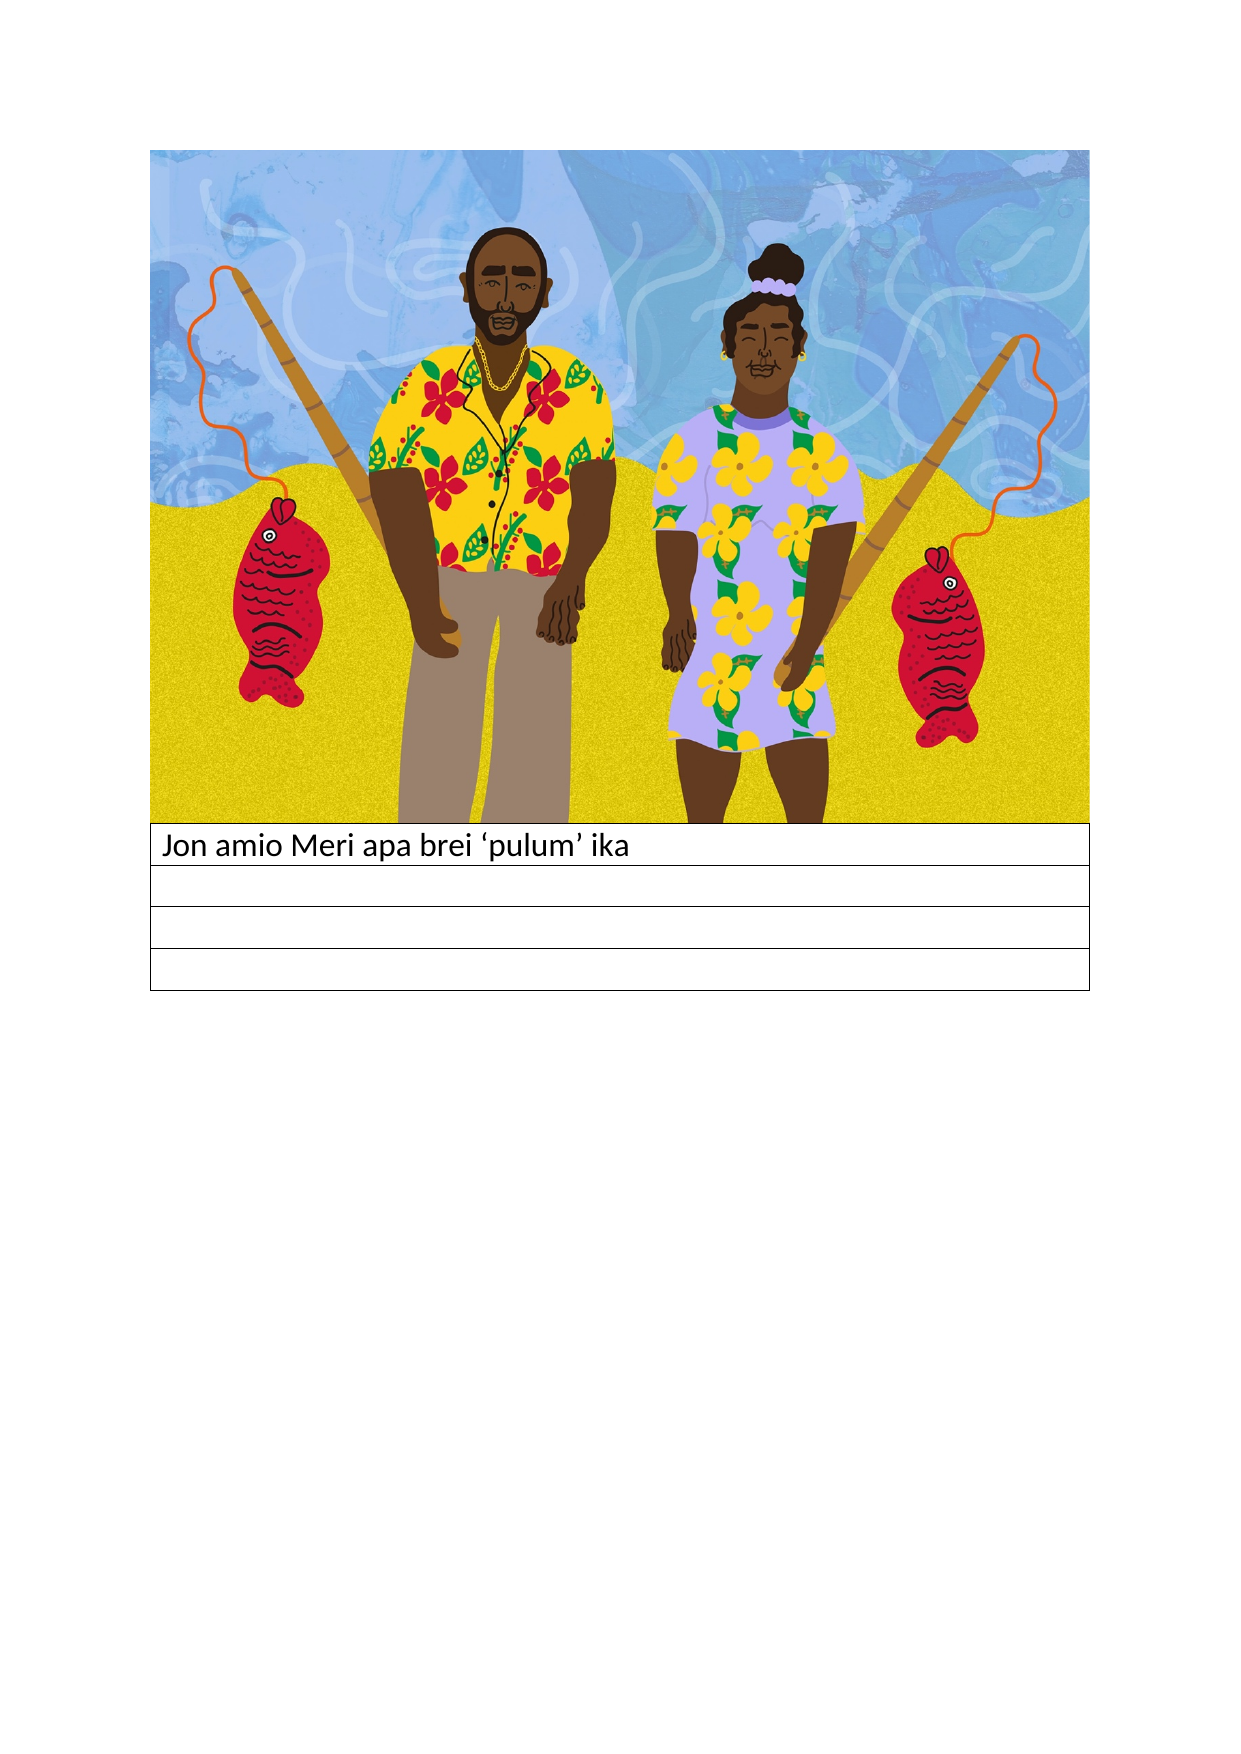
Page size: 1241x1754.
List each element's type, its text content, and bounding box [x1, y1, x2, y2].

table_cell [151, 866, 1089, 906]
table_header Jon amio Meri apa brei ‘pulum’ ika [151, 824, 1089, 864]
picture [150, 150, 1090, 823]
table_cell [151, 949, 1089, 990]
table_cell [151, 907, 1089, 948]
